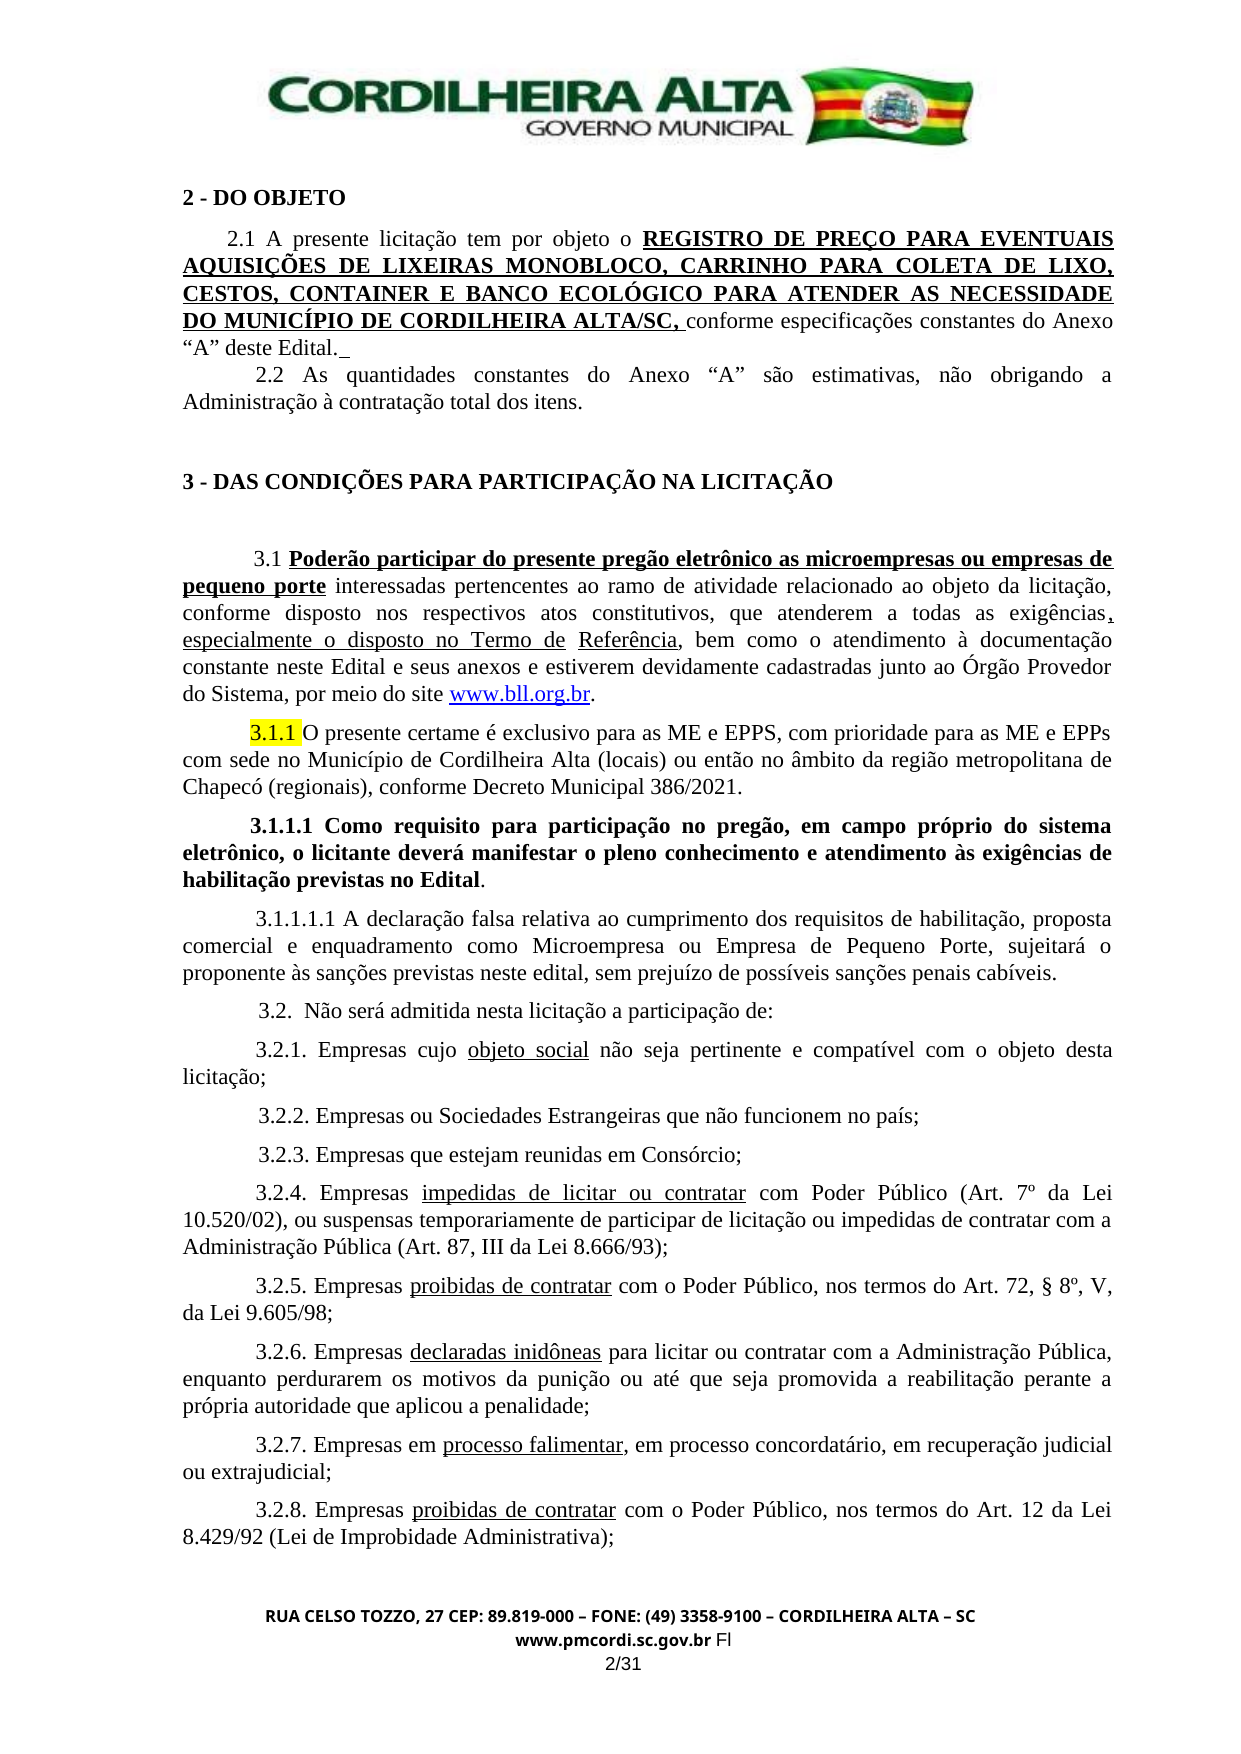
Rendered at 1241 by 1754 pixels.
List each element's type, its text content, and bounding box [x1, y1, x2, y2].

text 2.2 As quantidades constantes do Anexo “A” são estimativas, não obrigando a Administração à contratação total dos itens. [182, 361, 1113, 415]
subtitle 3 - DAS CONDIÇÕES PARA PARTICIPAÇÃO NA LICITAÇÃO [182, 468, 1114, 494]
subtitle 2 - DO OBJETO [182, 184, 1114, 210]
text 3.1.1.1 Como requisito para participação no pregão, em campo próprio do sistema eletrônico, o licitante deverá manifestar o pleno conhecimento e atendimento às exigências de habilitação previstas no Edital. [182, 812, 1113, 892]
text 3.2.2. Empresas ou Sociedades Estrangeiras que não funcionem no país; [258, 1102, 1113, 1128]
text 3.2.7. Empresas em processo falimentar, em processo concordatário, em recuperação judicial ou extrajudicial; [182, 1431, 1113, 1484]
subtitle 2.1 A presente licitação tem por objeto o REGISTRO DE PREÇO PARA EVENTUAIS AQUISIÇÕES DE LIXEIRAS MONOBLOCO, CARRINHO PARA COLETA DE LIXO, CESTOS, CONTAINER E BANCO ECOLÓGICO PARA ATENDER AS NECESSIDADE DO MUNICÍPIO DE CORDILHEIRA ALTA/SC, conforme especificações constantes do Anexo “A” deste Edital. [182, 276, 1114, 303]
text 3.2.1. Empresas cujo objeto social não seja pertinente e compatível com o objeto desta licitação; [182, 1036, 1113, 1090]
text 3.2.3. Empresas que estejam reunidas em Consórcio; [258, 1141, 1113, 1167]
picture [245, 43, 997, 171]
subtitle 2.1 A presente licitação tem por objeto o REGISTRO DE PREÇO PARA EVENTUAIS AQUISIÇÕES DE LIXEIRAS MONOBLOCO, CARRINHO PARA COLETA DE LIXO, CESTOS, CONTAINER E BANCO ECOLÓGICO PARA ATENDER AS NECESSIDADE DO MUNICÍPIO DE CORDILHEIRA ALTA/SC, conforme especificações constantes do Anexo “A” deste Edital. [182, 226, 1114, 275]
subtitle 2.1 A presente licitação tem por objeto o REGISTRO DE PREÇO PARA EVENTUAIS AQUISIÇÕES DE LIXEIRAS MONOBLOCO, CARRINHO PARA COLETA DE LIXO, CESTOS, CONTAINER E BANCO ECOLÓGICO PARA ATENDER AS NECESSIDADE DO MUNICÍPIO DE CORDILHEIRA ALTA/SC, conforme especificações constantes do Anexo “A” deste Edital. [182, 304, 1114, 360]
text 3.2.8. Empresas proibidas de contratar com o Poder Público, nos termos do Art. 12 da Lei 8.429/92 (Lei de Improbidade Administrativa); [182, 1496, 1113, 1550]
text 3.1 Poderão participar do presente pregão eletrônico as microempresas ou empresas de pequeno porte interessadas pertencentes ao ramo de atividade relacionado ao objeto da licitação, conforme disposto nos respectivos atos constitutivos, que atenderem a todas as exigências, especialmente o disposto no Termo de Referência, bem como o atendimento à documentação constante neste Edital e seus anexos e estiverem devidamente cadastradas junto ao Órgão Provedor do Sistema, por meio do site www.bll.org.br. [182, 545, 1113, 707]
text 3.1.1.1.1 A declaração falsa relativa ao cumprimento dos requisitos de habilitação, proposta comercial e enquadramento como Microempresa ou Empresa de Pequeno Porte, sujeitará o proponente às sanções previstas neste edital, sem prejuízo de possíveis sanções penais cabíveis. [182, 905, 1113, 985]
text 3.1.1 O presente certame é exclusivo para as ME e EPPS, com prioridade para as ME e EPPs com sede no Município de Cordilheira Alta (locais) ou então no âmbito da região metropolitana de Chapecó (regionais), conforme Decreto Municipal 386/2021. [182, 719, 1113, 800]
text 3.2. Não será admitida nesta licitação a participação de: [258, 998, 1113, 1024]
text 3.2.5. Empresas proibidas de contratar com o Poder Público, nos termos do Art. 72, § 8º, V, da Lei 9.605/98; [182, 1272, 1113, 1326]
text 3.2.4. Empresas impedidas de licitar ou contratar com Poder Público (Art. 7º da Lei 10.520/02), ou suspensas temporariamente de participar de licitação ou impedidas de contratar com a Administração Pública (Art. 87, III da Lei 8.666/93); [182, 1179, 1113, 1260]
text 3.2.6. Empresas declaradas inidôneas para licitar ou contratar com a Administração Pública, enquanto perdurarem os motivos da punição ou até que seja promovida a reabilitação perante a própria autoridade que aplicou a penalidade; [182, 1338, 1113, 1418]
